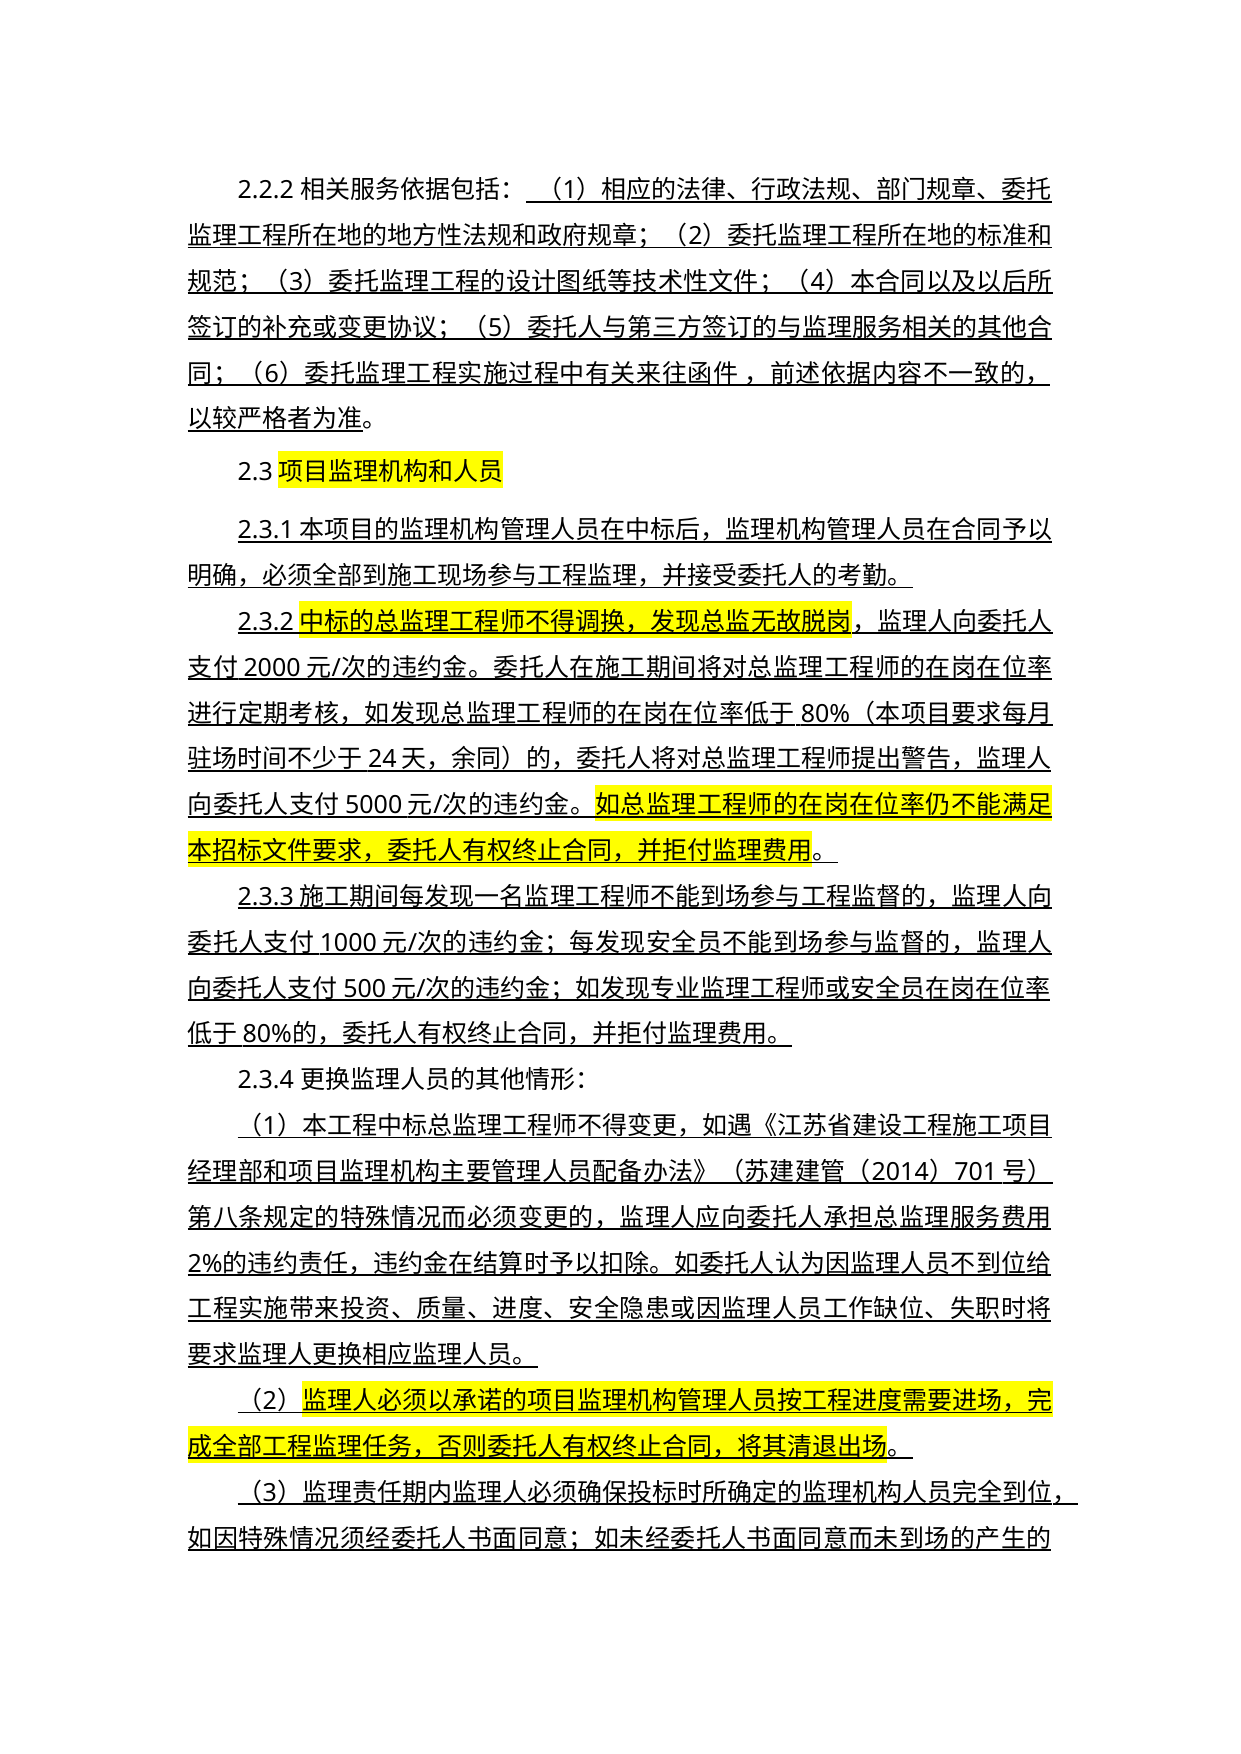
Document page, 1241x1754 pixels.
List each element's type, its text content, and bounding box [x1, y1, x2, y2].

text 2.3项目监理机构和人员 [187, 437, 1053, 502]
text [187, 1464, 1053, 1556]
text （2）监理人必须以承诺的项目监理机构管理人员按工程进度需要进场，完成全部工程监理任务，否则委托人有权终止合同，将其清退出场。 [187, 1373, 1053, 1464]
text （1）本工程中标总监理工程师不得变更，如遇《江苏省建设工程施工项目经理部和项目监理机构主要管理人员配备办法》（苏建建管（2014）701号）第八条规定的特殊情况而必须变更的，监理人应向委托人承担总监理服务费用2%的违约责任，违约金在结算时予以扣除。如委托人认为因监理人员不到位给工程实施带来投资、质量、进度、安全隐患或因监理人员工作缺位、失职时将要求监理人更换相应监理人员。 [187, 1183, 1053, 1373]
text （1）本工程中标总监理工程师不得变更，如遇《江苏省建设工程施工项目经理部和项目监理机构主要管理人员配备办法》（苏建建管（2014）701号）第八条规定的特殊情况而必须变更的，监理人应向委托人承担总监理服务费用2%的违约责任，违约金在结算时予以扣除。如委托人认为因监理人员不到位给工程实施带来投资、质量、进度、安全隐患或因监理人员工作缺位、失职时将要求监理人更换相应监理人员。 [187, 1098, 1053, 1182]
text 2.3.3施工期间每发现一名监理工程师不能到场参与工程监督的，监理人向委托人支付1000元/次的违约金；每发现安全员不能到场参与监督的，监理人向委托人支付500元/次的违约金；如发现专业监理工程师或安全员在岗在位率低于80%的，委托人有权终止合同，并拒付监理费用。 [187, 869, 1053, 1052]
text 2.3.2中标的总监理工程师不得调换，发现总监无故脱岗，监理人向委托人支付2000元/次的违约金。委托人在施工期间将对总监理工程师的在岗在位率进行定期考核，如发现总监理工程师的在岗在位率低于80%（本项目要求每月驻场时间不少于24天，余同）的，委托人将对总监理工程师提出警告，监理人向委托人支付5000元/次的违约金。如总监理工程师的在岗在位率仍不能满足本招标文件要求，委托人有权终止合同，并拒付监理费用。 [187, 594, 1053, 724]
text 2.3.2中标的总监理工程师不得调换，发现总监无故脱岗，监理人向委托人支付2000元/次的违约金。委托人在施工期间将对总监理工程师的在岗在位率进行定期考核，如发现总监理工程师的在岗在位率低于80%（本项目要求每月驻场时间不少于24天，余同）的，委托人将对总监理工程师提出警告，监理人向委托人支付5000元/次的违约金。如总监理工程师的在岗在位率仍不能满足本招标文件要求，委托人有权终止合同，并拒付监理费用。 [187, 725, 1053, 869]
text 2.3.4 更换监理人员的其他情形： [187, 1052, 1053, 1098]
text 2.3.1本项目的监理机构管理人员在中标后，监理机构管理人员在合同予以明确，必须全部到施工现场参与工程监理，并接受委托人的考勤。 [187, 502, 1053, 594]
text 2.2.2 相关服务依据包括： （1）相应的法律、行政法规、部门规章、委托监理工程所在地的地方性法规和政府规章；（2）委托监理工程所在地的标准和规范；（3）委托监理工程的设计图纸等技术性文件；（4）本合同以及以后所签订的补充或变更协议；（5）委托人与第三方签订的与监理服务相关的其他合同；（6）委托监理工程实施过程中有关来往函件 ，前述依据内容不一致的，以较严格者为准。 [187, 162, 1053, 292]
text 2.2.2 相关服务依据包括： （1）相应的法律、行政法规、部门规章、委托监理工程所在地的地方性法规和政府规章；（2）委托监理工程所在地的标准和规范；（3）委托监理工程的设计图纸等技术性文件；（4）本合同以及以后所签订的补充或变更协议；（5）委托人与第三方签订的与监理服务相关的其他合同；（6）委托监理工程实施过程中有关来往函件 ，前述依据内容不一致的，以较严格者为准。 [187, 293, 1053, 437]
